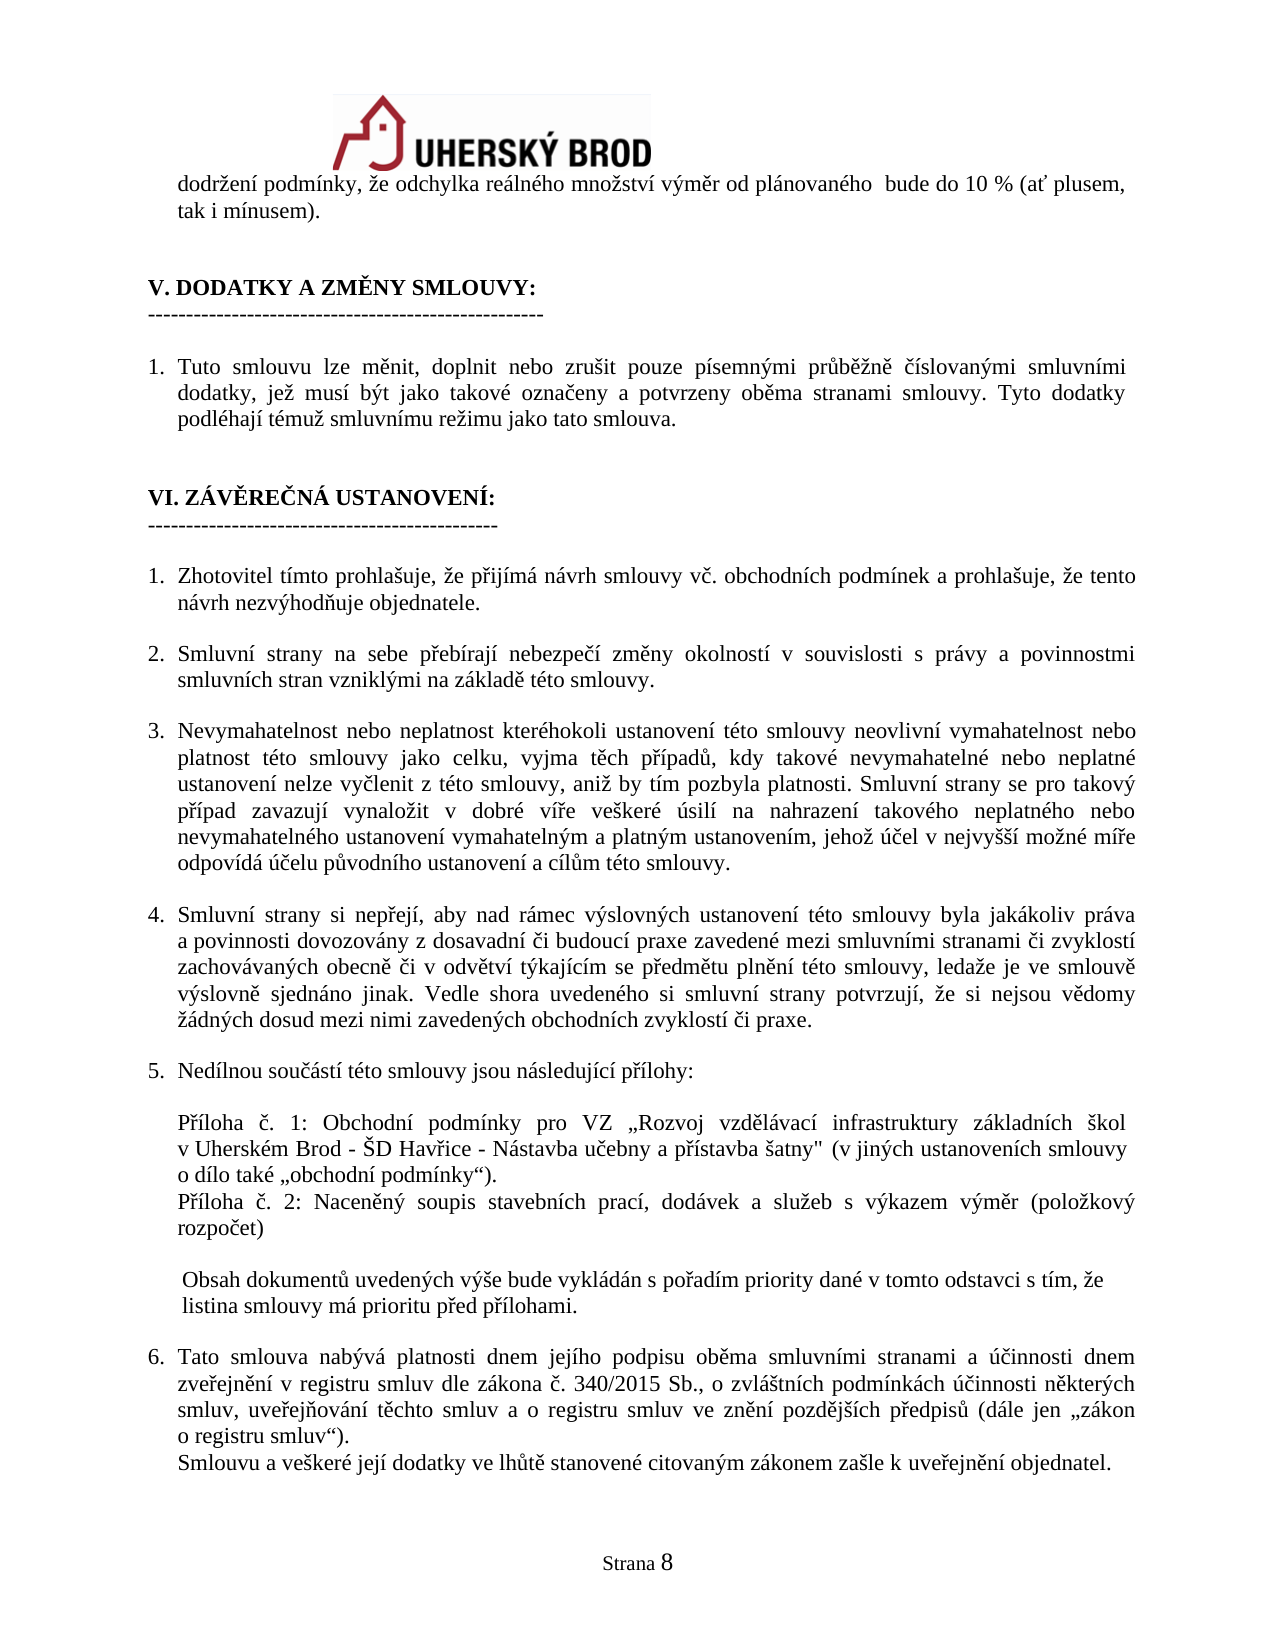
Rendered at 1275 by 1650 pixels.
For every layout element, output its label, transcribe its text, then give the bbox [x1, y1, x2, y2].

list Nevymahatelnost nebo neplatnost kteréhokoli ustanovení této smlouvy neovlivní vymahatelnost nebo platnost této smlouvy jako celku, vyjma těch případů, kdy takové nevymahatelné nebo neplatné ustanovení nelze vyčlenit z této smlouvy, aniž by tím pozbyla platnosti. Smluvní strany se pro takový případ zavazují vynaložit v dobré víře veškeré úsilí na nahrazení takového neplatného nebo nevymahatelného ustanovení vymahatelným a platným ustanovením, jehož účel v nejvyšší možné míře odpovídá účelu původního ustanovení a cílům této smlouvy. [148, 718, 1137, 876]
text Obsah dokumentů uvedených výše bude vykládán s pořadím priority dané v tomto odstavci s tím, že [148, 1266, 1127, 1292]
list Smluvní strany na sebe přebírají nebezpečí změny okolností v souvislosti s právy a povinnostmi smluvních stran vzniklými na základě této smlouvy. [148, 640, 1137, 693]
list Tato smlouva nabývá platnosti dnem jejího podpisu oběma smluvními stranami a účinnosti dnem zveřejnění v registru smluv dle zákona č. 340/2015 Sb., o zvláštních podmínkách účinnosti některých smluv, uveřejňování těchto smluv a o registru smluv ve znění pozdějších předpisů (dále jen „zákon o registru smluv“). [148, 1343, 1137, 1449]
list Smluvní strany si nepřejí, aby nad rámec výslovných ustanovení této smlouvy byla jakákoliv práva a povinnosti dovozovány z dosavadní či budoucí praxe zavedené mezi smluvními stranami či zvyklostí zachovávaných obecně či v odvětví týkajícím se předmětu plnění této smlouvy, ledaže je ve smlouvě výslovně sjednáno jinak. Vedle shora uvedeného si smluvní strany potvrzují, že si nejsou vědomy žádných dosud mezi nimi zavedených obchodních zvyklostí či praxe. [148, 901, 1137, 1032]
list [148, 103, 1127, 223]
text Příloha č. 2: Naceněný soupis stavebních prací, dodávek a služeb s výkazem výměr (položkový rozpočet) [177, 1188, 1137, 1241]
subtitle VI. ZÁVĚREČNÁ USTANOVENÍ: [148, 484, 1127, 511]
list Zhotovitel tímto prohlašuje, že přijímá návrh smlouvy vč. obchodních podmínek a prohlašuje, že tento návrh nezvýhodňuje objednatele. [148, 562, 1137, 615]
text Příloha č. 1: Obchodní podmínky pro VZ „Rozvoj vzdělávací infrastruktury základních škol v Uherském Brod - ŠD Havřice - Nástavba učebny a přístavba šatny" (v jiných ustanoveních smlouvy o dílo také „obchodní podmínky“). [177, 1109, 1127, 1188]
text listina smlouvy má prioritu před přílohami. [148, 1292, 1127, 1318]
picture [332, 94, 651, 103]
text ---------------------------------------------- [148, 511, 1127, 537]
list Tuto smlouvu lze měnit, doplnit nebo zrušit pouze písemnými průběžně číslovanými smluvními dodatky, jež musí být jako takové označeny a potvrzeny oběma stranami smlouvy. Tyto dodatky podléhají témuž smluvnímu režimu jako tato smlouva. [148, 353, 1127, 432]
list Nedílnou součástí této smlouvy jsou následující přílohy: [148, 1057, 1127, 1084]
subtitle V. DODATKY A ZMĚNY SMLOUVY: [148, 274, 1127, 300]
text ---------------------------------------------------- [148, 300, 1127, 326]
text Smlouvu a veškeré její dodatky ve lhůtě stanovené citovaným zákonem zašle k uveřejnění objednatel. [177, 1449, 1137, 1475]
